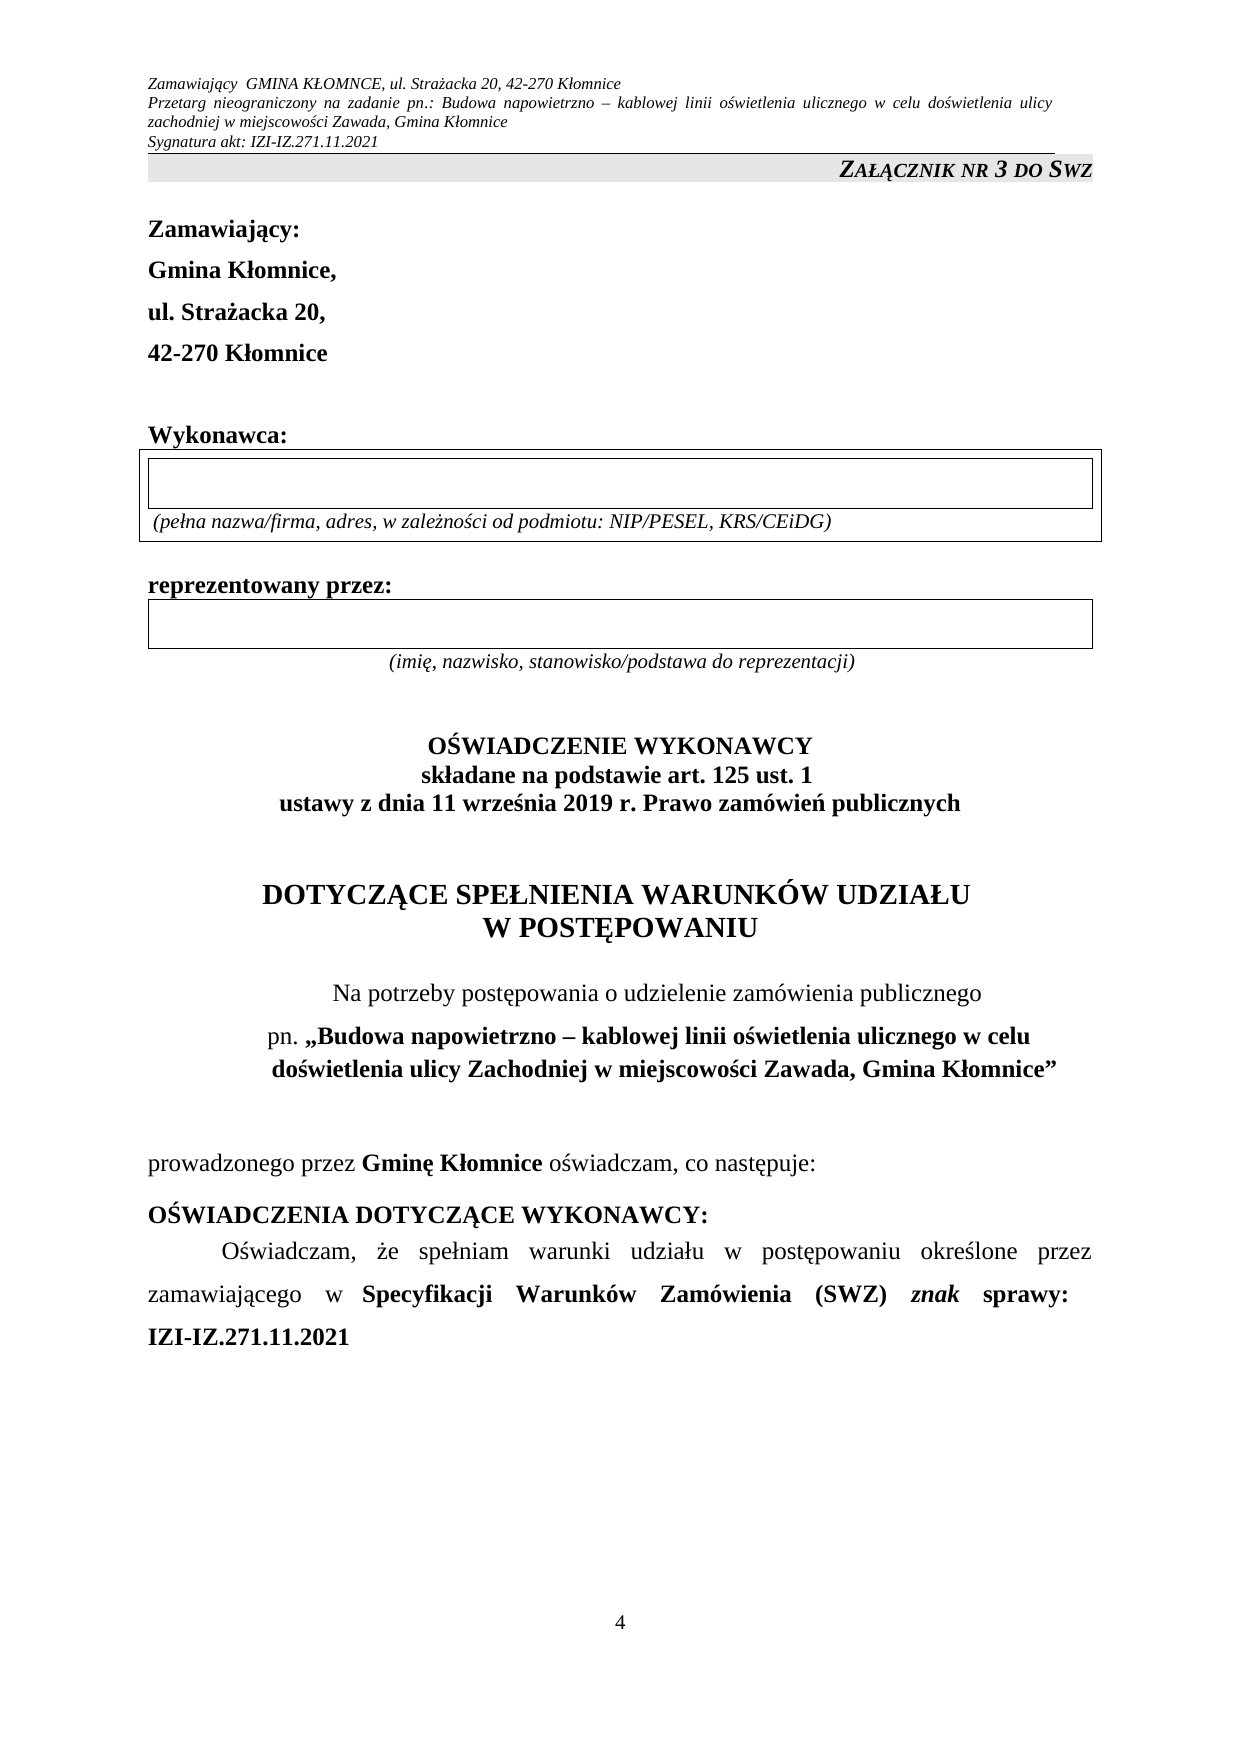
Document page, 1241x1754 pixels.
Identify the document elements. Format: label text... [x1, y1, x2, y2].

text Zamawiający: [148, 214, 1093, 243]
text Oświadczam, że spełniam warunki udziału w postępowaniu określone przez zamawiającego w Specyfikacji Warunków Zamówienia (SWZ) znak sprawy: IZI-IZ.271.11.2021 [148, 1236, 1093, 1351]
text 42-270 Kłomnice [148, 338, 1093, 367]
text OŚWIADCZENIA DOTYCZĄCE WYKONAWCY: [148, 1200, 1093, 1229]
text Wykonawca: [148, 421, 1093, 449]
text Na potrzeby postępowania o udzielenie zamówienia publicznego [148, 978, 1093, 1006]
text DOTYCZĄCE SPEŁNIENIA WARUNKÓW UDZIAŁU W POSTĘPOWANIU [148, 877, 1093, 944]
text składane na podstawie art. 125 ust. 1 ustawy z dnia 11 września 2019 r. Prawo zamówień publicznych [148, 760, 1093, 817]
text reprezentowany przez: [148, 570, 1093, 599]
subtitle Załącznik nr 3 do Swz [148, 154, 1093, 182]
text prowadzonego przez Gminę Kłomnice oświadczam, co następuje: [148, 1148, 1093, 1176]
text Gmina Kłomnice, [148, 256, 1093, 284]
text pn. „Budowa napowietrzno – kablowej linii oświetlenia ulicznego w celu doświetlenia ulicy Zachodniej w miejscowości Zawada, Gmina Kłomnice” [206, 1021, 1093, 1083]
table_header [149, 600, 1092, 648]
text (pełna nazwa/firma, adres, w zależności od podmiotu: NIP/PESEL, KRS/CEiDG) [148, 509, 1093, 533]
text OŚWIADCZENIE WYKONAWCY [148, 731, 1093, 760]
text (imię, nazwisko, stanowisko/podstawa do reprezentacji) [148, 649, 1093, 673]
text ul. Strażacka 20, [148, 297, 1093, 326]
table_header [149, 459, 1092, 507]
